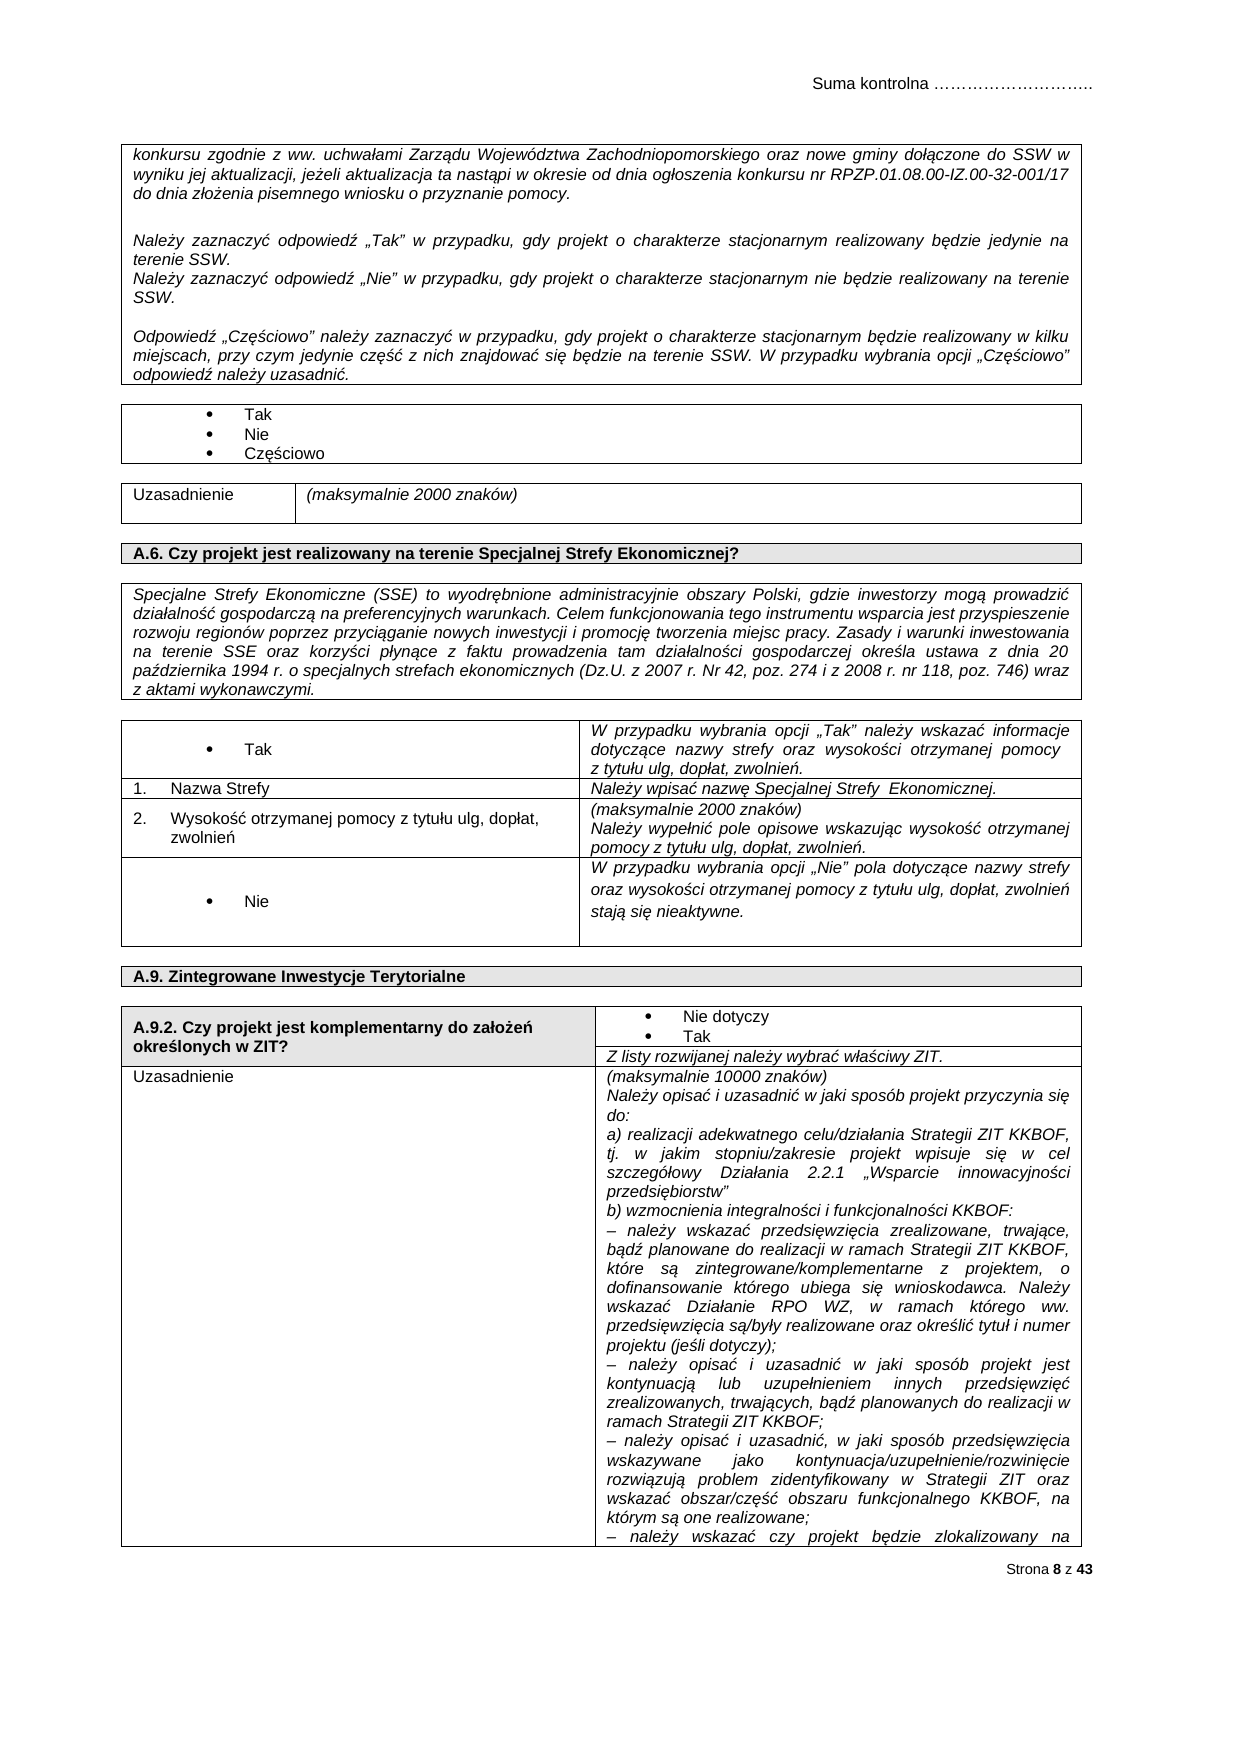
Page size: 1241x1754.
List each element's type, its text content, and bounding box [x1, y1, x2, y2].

table_header A.9.2. Czy projekt jest komplementarny do założeń określonych w ZIT? [122, 1007, 595, 1066]
table_cell (maksymalnie 2000 znaków) Należy wypełnić pole opisowe wskazując wysokość otrzymanej pomocy z tytułu ulg, dopłat, zwolnień. [580, 799, 1081, 857]
table_cell Wysokość otrzymanej pomocy z tytułu ulg, dopłat, zwolnień [122, 799, 579, 857]
table_header Tak Nie Częściowo [122, 405, 1081, 463]
table_header Nie dotyczy Tak [596, 1007, 1081, 1046]
table_header (maksymalnie 2000 znaków) [296, 484, 1081, 523]
table_header Tak [122, 721, 579, 778]
table_header W przypadku wybrania opcji „Tak” należy wskazać informacje dotyczące nazwy strefy oraz wysokości otrzymanej pomocy z tytułu ulg, dopłat, zwolnień. [580, 721, 1081, 778]
table_header A.9. Zintegrowane Inwestycje Terytorialne [122, 967, 1081, 986]
table_header A.6. Czy projekt jest realizowany na terenie Specjalnej Strefy Ekonomicznej? [122, 544, 1081, 563]
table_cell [596, 1067, 1081, 1546]
table_header Uzasadnienie [122, 484, 295, 523]
table_header Specjalne Strefy Ekonomiczne (SSE) to wyodrębnione administracyjnie obszary Polski, gdzie inwestorzy mogą prowadzić działalność gospodarczą na preferencyjnych warunkach. Celem funkcjonowania tego instrumentu wsparcia jest przyspieszenie rozwoju regionów poprzez przyciąganie nowych inwestycji i promocję tworzenia miejsc pracy. Zasady i warunki inwestowania na terenie SSE oraz korzyści płynące z faktu prowadzenia tam działalności gospodarczej określa ustawa z dnia 20 października 1994 r. o specjalnych strefach ekonomicznych (Dz.U. z 2007 r. Nr 42, poz. 274 i z 2008 r. nr 118, poz. 746) wraz z aktami wykonawczymi. [122, 584, 1081, 699]
table_cell Uzasadnienie [122, 1067, 595, 1546]
table_cell Nazwa Strefy [122, 779, 579, 798]
table_cell W przypadku wybrania opcji „Nie” pola dotyczące nazwy strefy oraz wysokości otrzymanej pomocy z tytułu ulg, dopłat, zwolnień stają się nieaktywne. [580, 858, 1081, 946]
table_cell Należy wpisać nazwę Specjalnej Strefy Ekonomicznej. [580, 779, 1081, 798]
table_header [122, 145, 1081, 384]
table_cell Z listy rozwijanej należy wybrać właściwy ZIT. [596, 1047, 1081, 1066]
table_cell Nie [122, 858, 579, 946]
